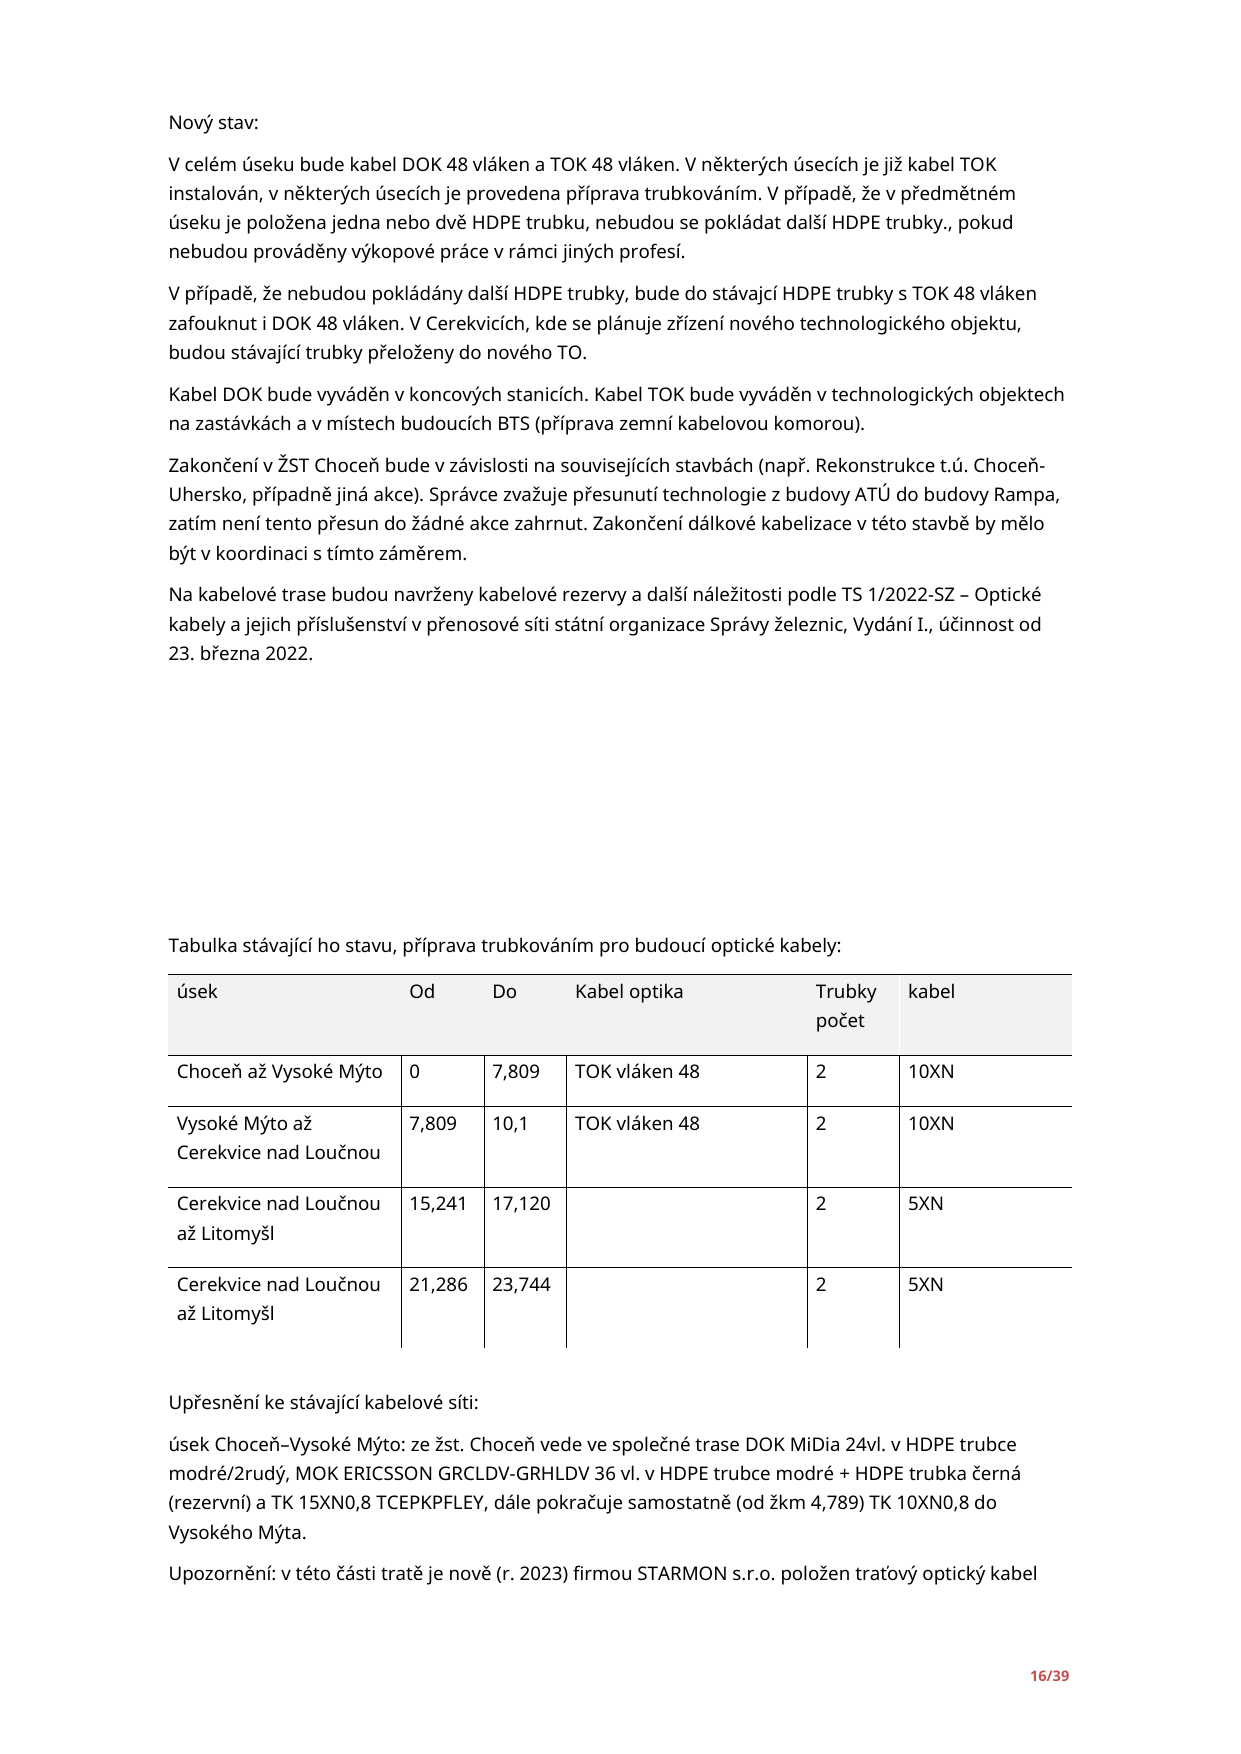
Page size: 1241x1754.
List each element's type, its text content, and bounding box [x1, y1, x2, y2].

table_cell 5XN [900, 1188, 1072, 1267]
text Kabel DOK bude vyváděn v koncových stanicích. Kabel TOK bude vyváděn v technologických objektech na zastávkách a v místech budoucích BTS (příprava zemní kabelovou komorou). [168, 381, 1072, 436]
table_cell 10XN [900, 1056, 1072, 1106]
table_cell Vysoké Mýto až Cerekvice nad Loučnou [168, 1107, 401, 1187]
table_cell [567, 1268, 807, 1348]
table_header kabel [900, 975, 1072, 1055]
table_cell 7,809 [402, 1107, 484, 1187]
table_cell Cerekvice nad Loučnou až Litomyšl [168, 1188, 401, 1267]
text úsek Choceň–Vysoké Mýto: ze žst. Choceň vede ve společné trase DOK MiDia 24vl. v HDPE trubce modré/2rudý, MOK ERICSSON GRCLDV-GRHLDV 36 vl. v HDPE trubce modré + HDPE trubka černá (rezervní) a TK 15XN0,8 TCEPKPFLEY, dále pokračuje samostatně (od žkm 4,789) TK 10XN0,8 do Vysokého Mýta. [168, 1431, 1072, 1544]
table_cell 10,1 [485, 1107, 566, 1187]
text Upřesnění ke stávající kabelové síti: [168, 1389, 1072, 1415]
table_cell 2 [808, 1107, 899, 1187]
table_cell Cerekvice nad Loučnou až Litomyšl [168, 1268, 401, 1348]
text Nový stav: [168, 109, 1072, 135]
table_cell 0 [402, 1056, 484, 1106]
table_cell 7,809 [485, 1056, 566, 1106]
table_cell TOK vláken 48 [567, 1056, 807, 1106]
text Zakončení v ŽST Choceň bude v závislosti na souvisejících stavbách (např. Rekonstrukce t.ú. Choceň-Uhersko, případně jiná akce). Správce zvažuje přesunutí technologie z budovy ATÚ do budovy Rampa, zatím není tento přesun do žádné akce zahrnut. Zakončení dálkové kabelizace v této stavbě by mělo být v koordinaci s tímto záměrem. [168, 452, 1072, 565]
text Na kabelové trase budou navrženy kabelové rezervy a další náležitosti podle TS 1/2022-SZ – Optické kabely a jejich příslušenství v přenosové síti státní organizace Správy železnic, Vydání I., účinnost od 23. března 2022. [168, 582, 1072, 666]
table_cell 23,744 [485, 1268, 566, 1348]
table_cell 2 [808, 1188, 899, 1267]
table_cell 15,241 [402, 1188, 484, 1267]
table_cell TOK vláken 48 [567, 1107, 807, 1187]
text Tabulka stávající ho stavu, příprava trubkováním pro budoucí optické kabely: [168, 932, 1072, 958]
table_header Trubky počet [807, 975, 899, 1055]
text V celém úseku bude kabel DOK 48 vláken a TOK 48 vláken. V některých úsecích je již kabel TOK instalován, v některých úsecích je provedena příprava trubkováním. V případě, že v předmětném úseku je položena jedna nebo dvě HDPE trubku, nebudou se pokládat další HDPE trubky., pokud nebudou prováděny výkopové práce v rámci jiných profesí. [168, 151, 1072, 264]
table_cell 17,120 [485, 1188, 566, 1267]
table_cell Choceň až Vysoké Mýto [168, 1056, 401, 1106]
table_cell 5XN [900, 1268, 1072, 1348]
table_header Od [401, 975, 484, 1055]
table_header Kabel optika [567, 975, 807, 1055]
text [168, 1561, 1072, 1586]
table_header Do [484, 975, 567, 1055]
table_header úsek [168, 975, 401, 1055]
table_cell 2 [808, 1056, 899, 1106]
text V případě, že nebudou pokládány další HDPE trubky, bude do stávajcí HDPE trubky s TOK 48 vláken zafouknut i DOK 48 vláken. V Cerekvicích, kde se plánuje zřízení nového technologického objektu, budou stávající trubky přeloženy do nového TO. [168, 281, 1072, 365]
table_cell 21,286 [402, 1268, 484, 1348]
table_cell 2 [808, 1268, 899, 1348]
table_cell 10XN [900, 1107, 1072, 1187]
table_cell [567, 1188, 807, 1267]
